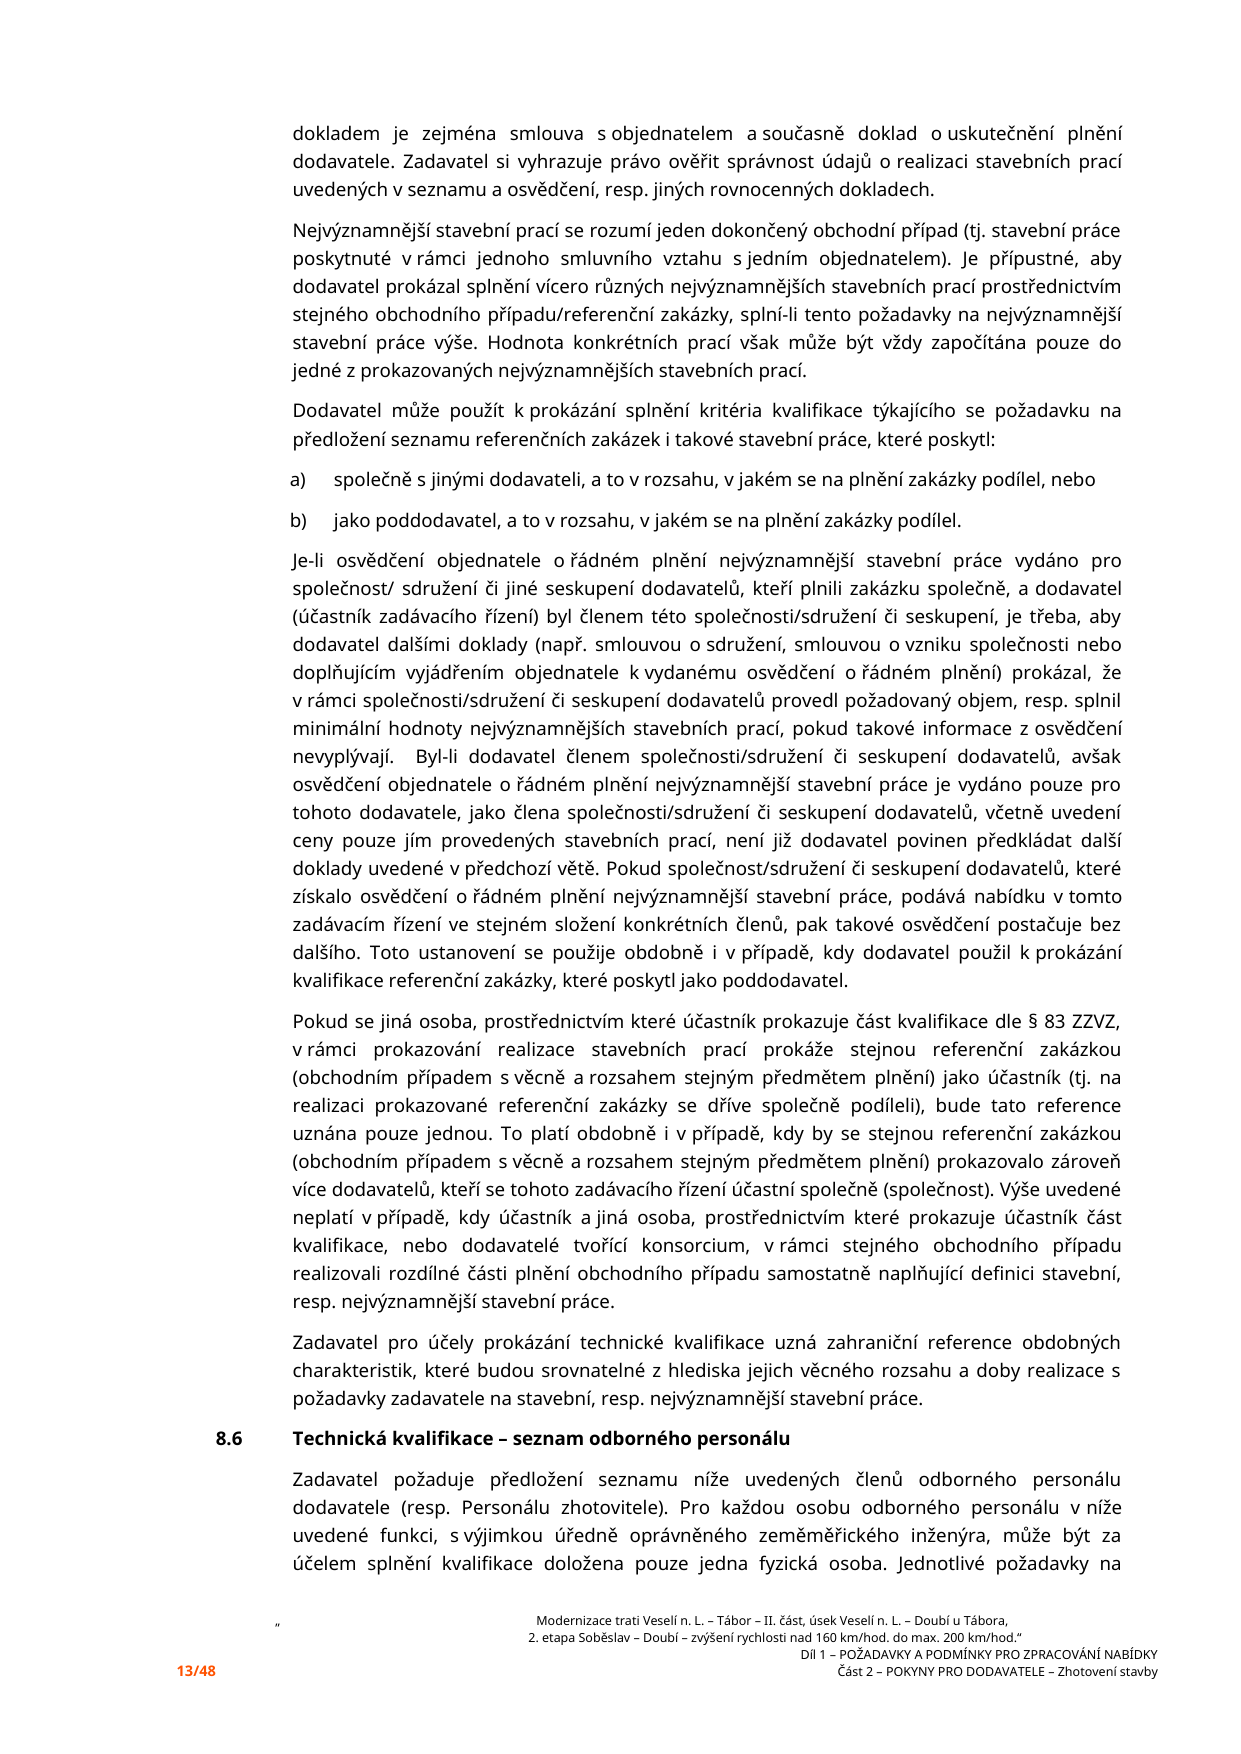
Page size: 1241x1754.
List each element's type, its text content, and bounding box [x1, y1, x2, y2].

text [292, 1466, 1122, 1576]
text Pokud se jiná osoba, prostřednictvím které účastník prokazuje část kvalifikace dle § 83 ZZVZ, v rámci prokazování realizace stavebních prací prokáže stejnou referenční zakázkou (obchodním případem s věcně a rozsahem stejným předmětem plnění) jako účastník (tj. na realizaci prokazované referenční zakázky se dříve společně podíleli), bude tato reference uznána pouze jednou. To platí obdobně i v případě, kdy by se stejnou referenční zakázkou (obchodním případem s věcně a rozsahem stejným předmětem plnění) prokazovalo zároveň více dodavatelů, kteří se tohoto zadávacího řízení účastní společně (společnost). Výše uvedené neplatí v případě, kdy účastník a jiná osoba, prostřednictvím které prokazuje účastník část kvalifikace, nebo dodavatelé tvořící konsorcium, v rámci stejného obchodního případu realizovali rozdílné části plnění obchodního případu samostatně naplňující definici stavební, resp. nejvýznamnější stavební práce. [292, 1008, 1122, 1314]
text Je-li osvědčení objednatele o řádném plnění nejvýznamnější stavební práce vydáno pro společnost/ sdružení či jiné seskupení dodavatelů, kteří plnili zakázku společně, a dodavatel (účastník zadávacího řízení) byl členem této společnosti/sdružení či seskupení, je třeba, aby dodavatel dalšími doklady (např. smlouvou o sdružení, smlouvou o vzniku společnosti nebo doplňujícím vyjádřením objednatele k vydanému osvědčení o řádném plnění) prokázal, že v rámci společnosti/sdružení či seskupení dodavatelů provedl požadovaný objem, resp. splnil minimální hodnoty nejvýznamnějších stavebních prací, pokud takové informace z osvědčení nevyplývají. Byl-li dodavatel členem společnosti/sdružení či seskupení dodavatelů, avšak osvědčení objednatele o řádném plnění nejvýznamnější stavební práce je vydáno pouze pro tohoto dodavatele, jako člena společnosti/sdružení či seskupení dodavatelů, včetně uvedení ceny pouze jím provedených stavebních prací, není již dodavatel povinen předkládat další doklady uvedené v předchozí větě. Pokud společnost/sdružení či seskupení dodavatelů, které získalo osvědčení o řádném plnění nejvýznamnější stavební práce, podává nabídku v tomto zadávacím řízení ve stejném složení konkrétních členů, pak takové osvědčení postačuje bez dalšího. Toto ustanovení se použije obdobně i v případě, kdy dodavatel použil k prokázání kvalifikace referenční zakázky, které poskytl jako poddodavatel. [292, 547, 1122, 993]
text jako poddodavatel, a to v rozsahu, v jakém se na plnění zakázky podílel. [289, 507, 1122, 532]
text Dodavatel může použít k prokázání splnění kritéria kvalifikace týkajícího se požadavku na předložení seznamu referenčních zakázek i takové stavební práce, které poskytl: [292, 398, 1122, 451]
list společně s jinými dodavateli, a to v rozsahu, v jakém se na plnění zakázky podílel, nebo [289, 466, 1122, 492]
text Technická kvalifikace – seznam odborného personálu [216, 1426, 1122, 1451]
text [292, 121, 1122, 202]
text Zadavatel pro účely prokázání technické kvalifikace uzná zahraniční reference obdobných charakteristik, které budou srovnatelné z hlediska jejich věcného rozsahu a doby realizace s požadavky zadavatele na stavební, resp. nejvýznamnější stavební práce. [292, 1329, 1122, 1411]
text Nejvýznamnější stavební prací se rozumí jeden dokončený obchodní případ (tj. stavební práce poskytnuté v rámci jednoho smluvního vztahu s jedním objednatelem). Je přípustné, aby dodavatel prokázal splnění vícero různých nejvýznamnějších stavebních prací prostřednictvím stejného obchodního případu/referenční zakázky, splní-li tento požadavky na nejvýznamnější stavební práce výše. Hodnota konkrétních prací však může být vždy započítána pouze do jedné z prokazovaných nejvýznamnějších stavebních prací. [292, 217, 1122, 383]
